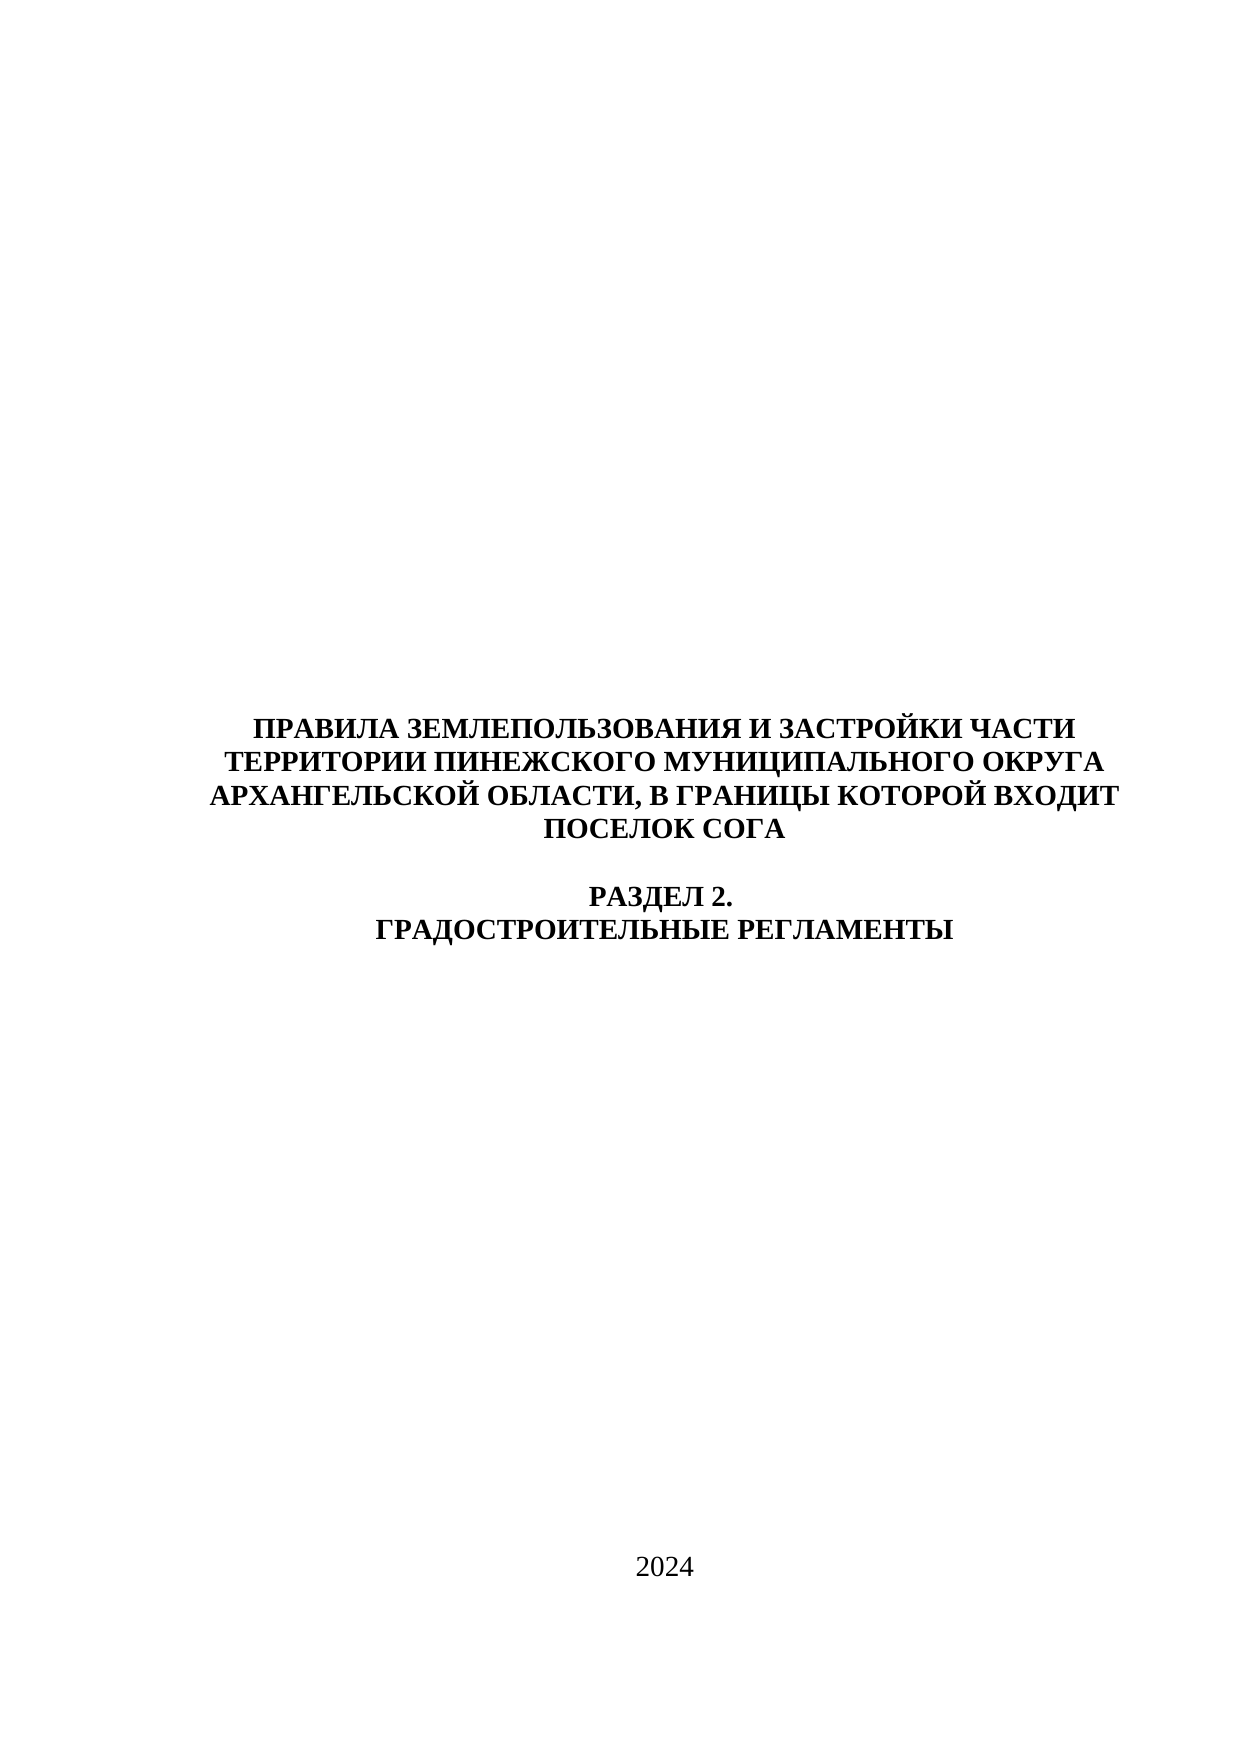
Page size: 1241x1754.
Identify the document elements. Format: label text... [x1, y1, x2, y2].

text РАЗДЕЛ 2. ГРАДОСТРОИТЕЛЬНЫЕ РЕГЛАМЕНТЫ [177, 879, 1152, 946]
text Правила землепользования и застройки части территории Пинежского муниципального округа Архангельской области, в границы которой входит поселок Сога [177, 711, 1152, 845]
text 2024 [177, 1549, 1152, 1583]
